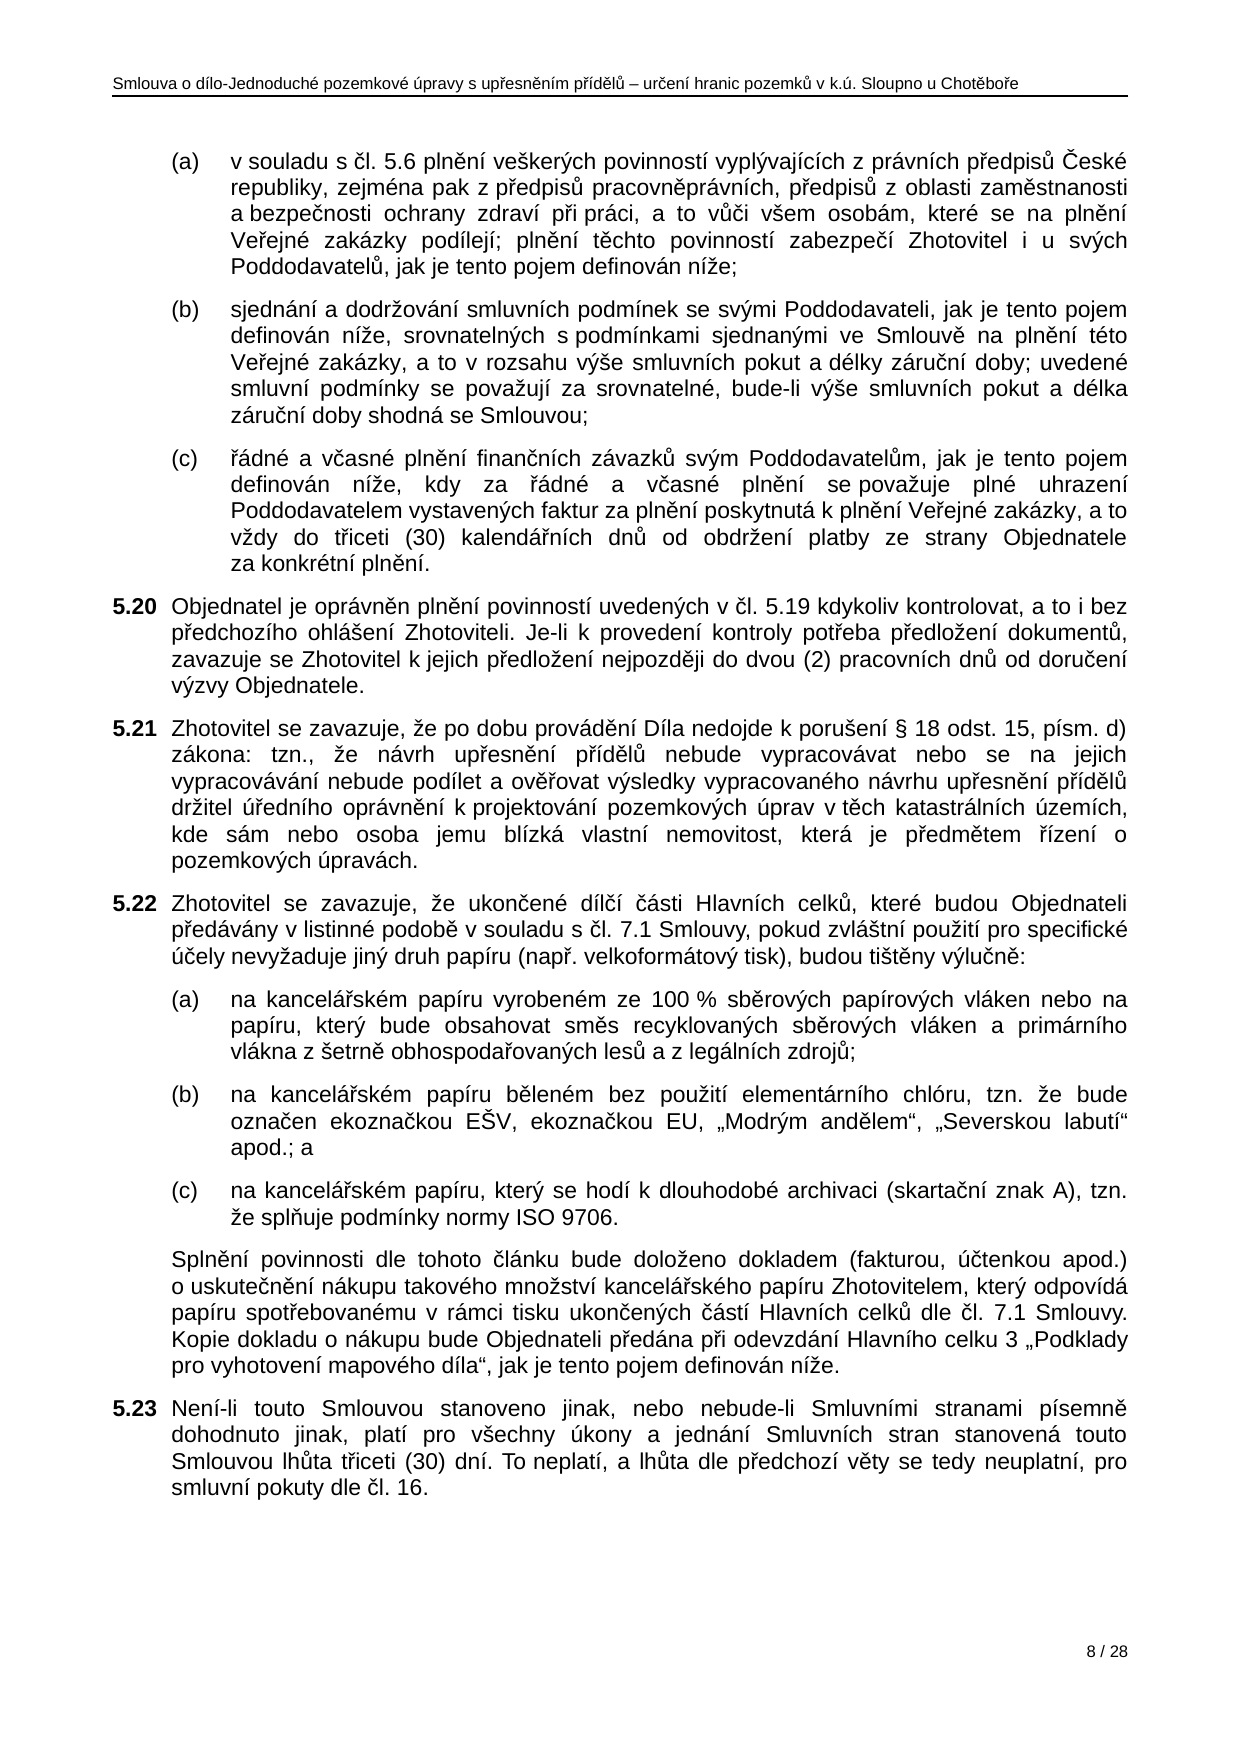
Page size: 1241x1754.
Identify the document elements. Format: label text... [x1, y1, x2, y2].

text Objednatel je oprávněn plnění povinností uvedených v čl. 5.19 kdykoliv kontrolovat, a to i bez předchozího ohlášení Zhotoviteli. Je-li k provedení kontroly potřeba předložení dokumentů, zavazuje se Zhotovitel k jejich předložení nejpozději do dvou (2) pracovních dnů od doručení výzvy Objednatele. [112, 593, 1128, 698]
list v souladu s čl. 5.6 plnění veškerých povinností vyplývajících z právních předpisů České republiky, zejména pak z předpisů pracovněprávních, předpisů z oblasti zaměstnanosti a bezpečnosti ochrany zdraví při práci, a to vůči všem osobám, které se na plnění Veřejné zakázky podílejí; plnění těchto povinností zabezpečí Zhotovitel i u svých Poddodavatelů, jak je tento pojem definován níže; [171, 148, 1128, 279]
text Zhotovitel se zavazuje, že ukončené dílčí části Hlavních celků, které budou Objednateli předávány v listinné podobě v souladu s čl. 7.2 Smlouvy, pokud zvláštní použití pro specifické účely nevyžaduje jiný druh papíru (např. velkoformátový tisk), budou tištěny výlučně: [112, 890, 1128, 969]
list sjednání a dodržování smluvních podmínek se svými Poddodavateli, jak je tento pojem definován níže, srovnatelných s podmínkami sjednanými ve Smlouvě na plnění této Veřejné zakázky, a to v rozsahu výše smluvních pokut a délky záruční doby; uvedené smluvní podmínky se považují za srovnatelné, bude-li výše smluvních pokut a délka záruční doby shodná se Smlouvou; [171, 296, 1128, 428]
list na kancelářském papíru běleném bez použití elementárního chlóru, tzn. že bude označen ekoznačkou EŠV, ekoznačkou EU, „Modrým andělem“, „Severskou labutí“ apod.; a [171, 1081, 1128, 1160]
list na kancelářském papíru vyrobeném ze 100 % sběrových papírových vláken nebo na papíru, který bude obsahovat směs recyklovaných sběrových vláken a primárního vlákna z šetrně obhospodařovaných lesů a z legálních zdrojů; [171, 986, 1128, 1065]
list Splnění povinnosti dle tohoto článku bude doloženo dokladem (fakturou, účtenkou apod.) o uskutečnění nákupu takového množství kancelářského papíru Zhotovitelem, který odpovídá papíru spotřebovanému v rámci tisku ukončených částí Hlavních celků dle čl. 7.2 Smlouvy. Kopie dokladu o nákupu bude Objednateli předána při odevzdání Hlavního celku 3 „Podklady pro vyhotovení mapového díla“, jak je tento pojem definován níže. [171, 1246, 1128, 1378]
list na kancelářském papíru, který se hodí k dlouhodobé archivaci (skartační znak A), tzn. že splňuje podmínky normy ISO 9706. [171, 1177, 1128, 1230]
text Zhotovitel se zavazuje, že po dobu provádění Díla nedojde k porušení § 18 odst. 15, písm. d) zákona: tzn., že návrh upřesnění přídělů nebude vypracovávat nebo se na jejich vypracovávání nebude podílet a ověřovat výsledky vypracovaného návrhu upřesnění přídělů držitel úředního oprávnění k projektování pozemkových úprav v těch katastrálních územích, kde sám nebo osoba jemu blízká vlastní nemovitost, která je předmětem řízení o pozemkových úpravách. [112, 715, 1128, 873]
text Není-li touto Smlouvou stanoveno jinak, nebo nebude-li Smluvními stranami písemně dohodnuto jinak, platí pro všechny úkony a jednání Smluvních stran stanovená touto Smlouvou lhůta třiceti (30) dní. To neplatí, a lhůta dle předchozí věty se tedy neuplatní, pro smluvní pokuty dle čl. 16. [112, 1395, 1128, 1500]
list řádné a včasné plnění finančních závazků svým Poddodavatelům, jak je tento pojem definován níže, kdy za řádné a včasné plnění se považuje plné uhrazení Poddodavatelem vystavených faktur za plnění poskytnutá k plnění Veřejné zakázky, a to vždy do třiceti (30) kalendářních dnů od obdržení platby ze strany Objednatele za konkrétní plnění. [171, 444, 1128, 576]
